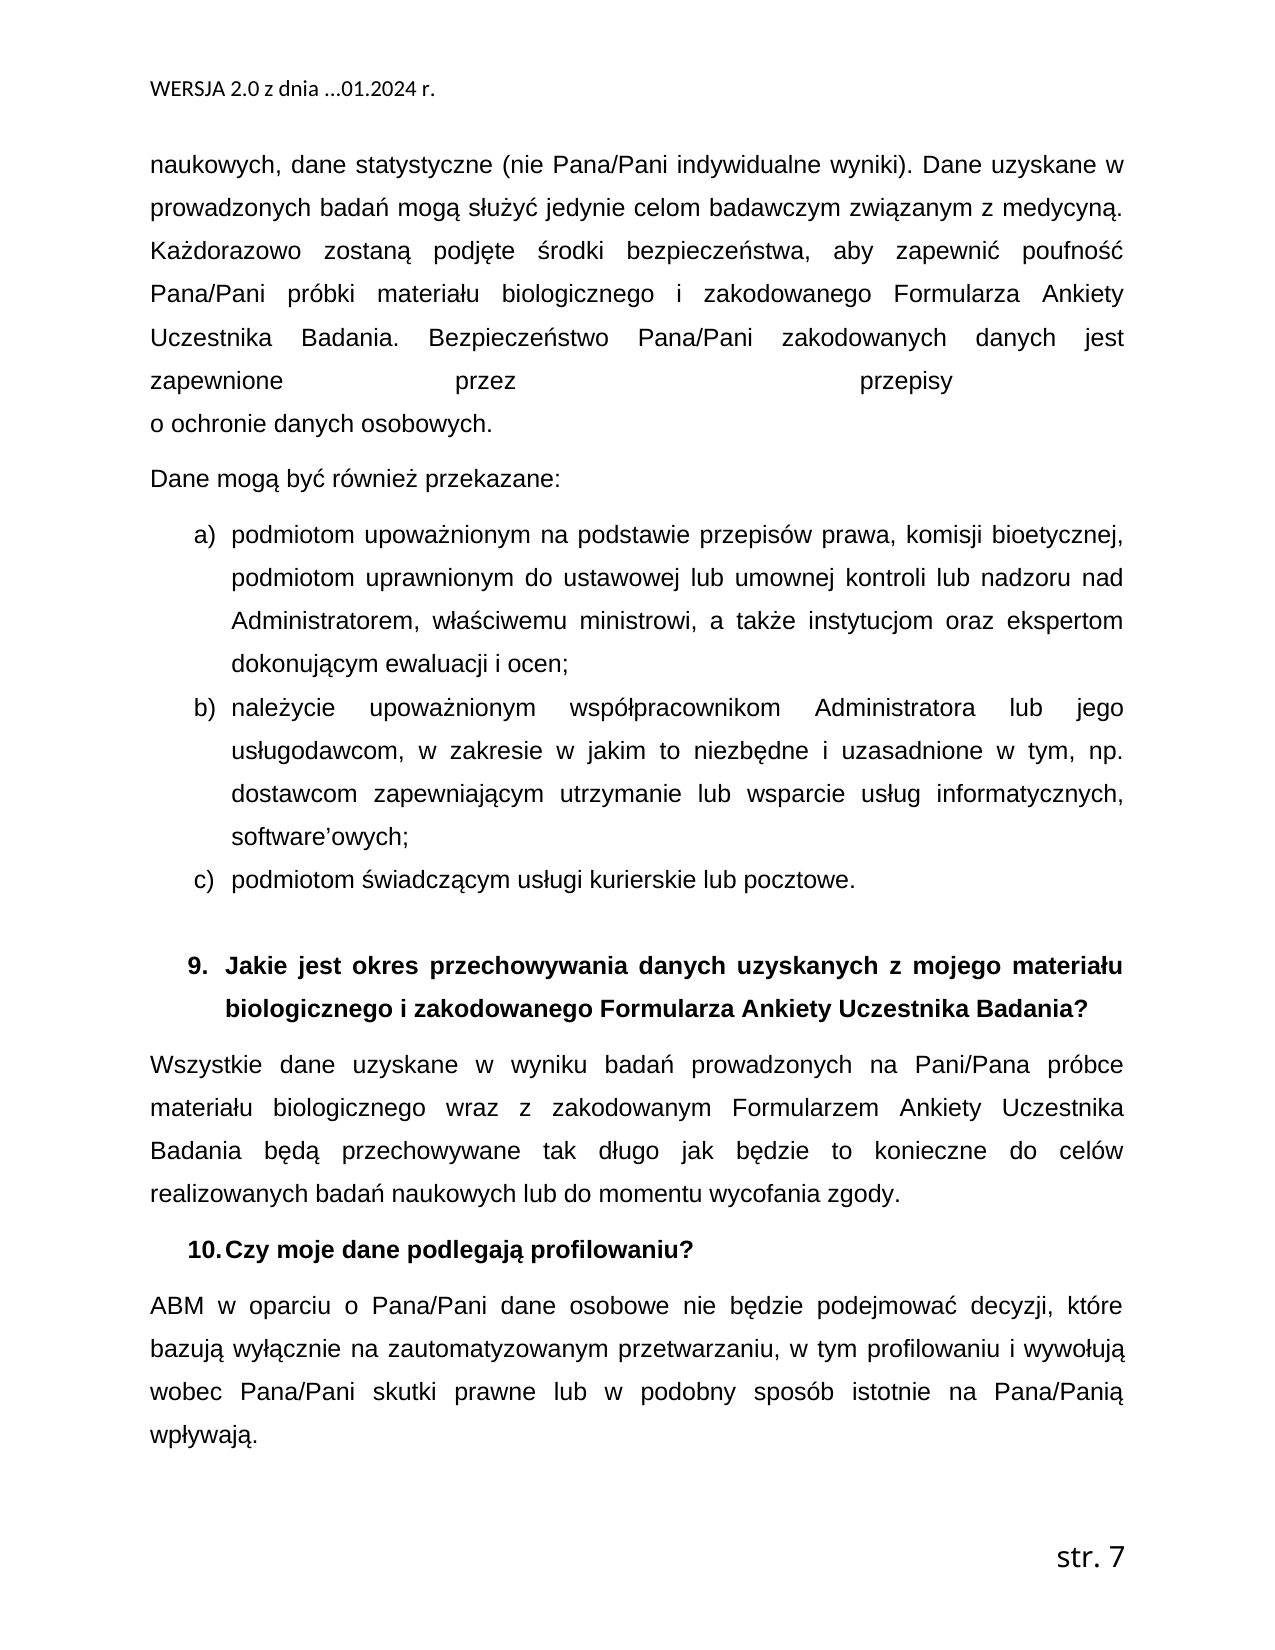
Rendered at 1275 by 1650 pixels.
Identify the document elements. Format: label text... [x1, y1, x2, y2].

text Wszystkie dane uzyskane w wyniku badań prowadzonych na Pani/Pana próbce materiału biologicznego wraz z zakodowanym Formularzem Ankiety Uczestnika Badania będą przechowywane tak długo jak będzie to konieczne do celów realizowanych badań naukowych lub do momentu wycofania zgody. [150, 1050, 1125, 1208]
text Dane mogą być również przekazane: [150, 464, 1125, 493]
list Czy moje dane podlegają profilowaniu? [187, 1235, 1125, 1264]
list Jakie jest okres przechowywania danych uzyskanych z mojego materiału biologicznego i zakodowanego Formularza Ankiety Uczestnika Badania? [187, 951, 1125, 1023]
text ABM w oparciu o Pana/Pani dane osobowe nie będzie podejmować decyzji, które bazują wyłącznie na zautomatyzowanym przetwarzaniu, w tym profilowaniu i wywołują wobec Pana/Pani skutki prawne lub w podobny sposób istotnie na Pana/Panią wpływają. [150, 1291, 1125, 1449]
list podmiotom świadczącym usługi kurierskie lub pocztowe. [194, 865, 1125, 894]
list należycie upoważnionym współpracownikom Administratora lub jego usługodawcom, w zakresie w jakim to niezbędne i uzasadnione w tym, np. dostawcom zapewniającym utrzymanie lub wsparcie usług informatycznych, software’owych; [194, 692, 1125, 851]
list podmiotom upoważnionym na podstawie przepisów prawa, komisji bioetycznej, podmiotom uprawnionym do ustawowej lub umownej kontroli lub nadzoru nad Administratorem, właściwemu ministrowi, a także instytucjom oraz ekspertom dokonującym ewaluacji i ocen; [194, 520, 1125, 678]
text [150, 150, 1125, 437]
